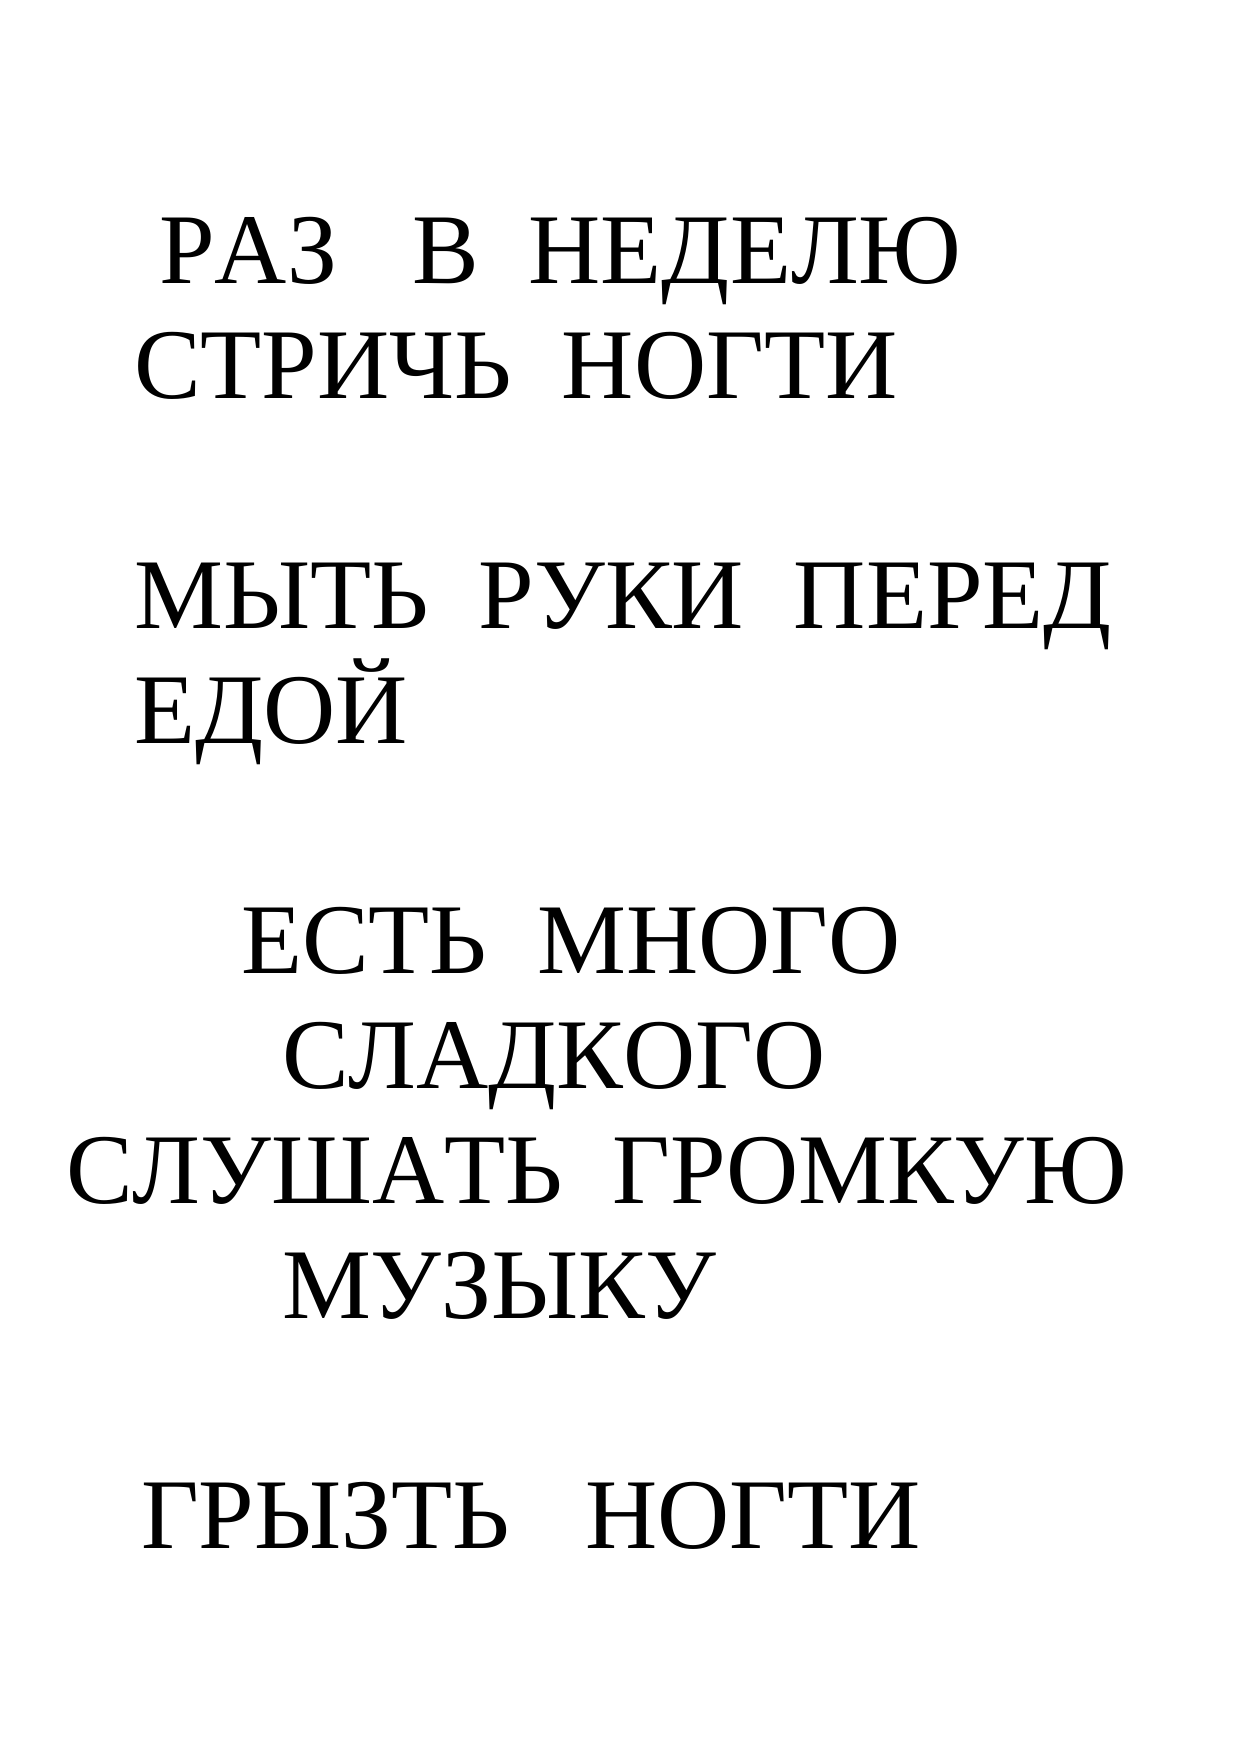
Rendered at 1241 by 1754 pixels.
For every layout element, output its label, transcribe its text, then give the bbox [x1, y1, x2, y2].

text ГРЫЗТЬ НОГТИ [16, 1455, 1165, 1570]
text РАЗ В НЕДЕЛЮ СТРИЧЬ НОГТИ [134, 190, 1165, 420]
text ЕСТЬ МНОГО СЛАДКОГО [16, 880, 1165, 1110]
text СЛУШАТЬ ГРОМКУЮ МУЗЫКУ [16, 1110, 1165, 1340]
text МЫТЬ РУКИ ПЕРЕД ЕДОЙ [134, 535, 1165, 765]
